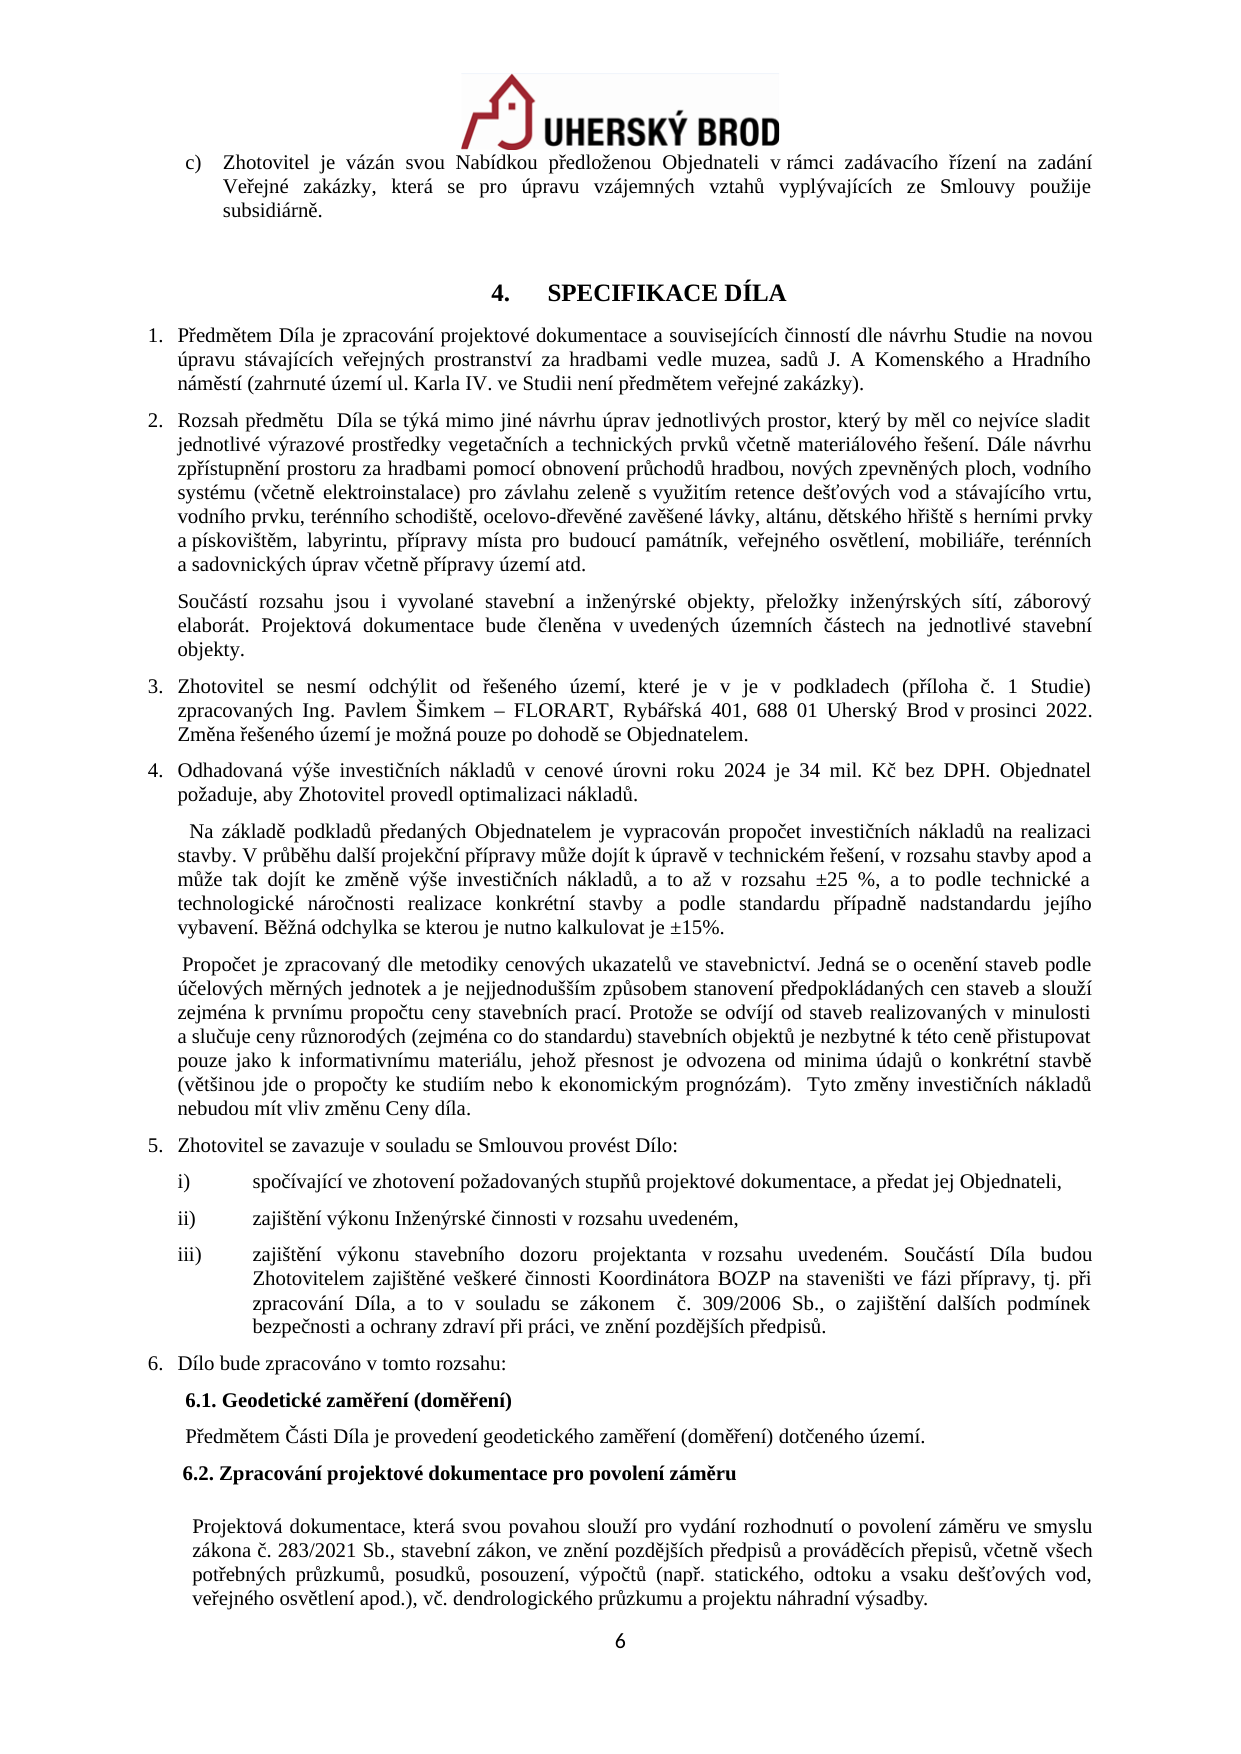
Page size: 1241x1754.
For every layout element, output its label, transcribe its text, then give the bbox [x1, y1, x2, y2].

picture [461, 73, 780, 150]
text Projektová dokumentace, která svou povahou slouží pro vydání rozhodnutí o povolení záměru ve smyslu zákona č. 283/2021 Sb., stavební zákon, ve znění pozdějších předpisů a prováděcích přepisů, včetně všech potřebných průzkumů, posudků, posouzení, výpočtů (např. statického, odtoku a vsaku dešťových vod, veřejného osvětlení apod.), vč. dendrologického průzkumu a projektu náhradní výsadby. [192, 1514, 1093, 1610]
list SPECIFIKACE DÍLA [185, 278, 1093, 307]
list zajištění výkonu Inženýrské činnosti v rozsahu uvedeném, [177, 1206, 1093, 1230]
list Předmětem Díla je zpracování projektové dokumentace a souvisejících činností dle návrhu Studie na novou úpravu stávajících veřejných prostranství za hradbami vedle muzea, sadů J. A Komenského a Hradního náměstí (zahrnuté území ul. Karla IV. ve Studii není předmětem veřejné zakázky). [148, 323, 1093, 395]
list Rozsah předmětu Díla se týká mimo jiné návrhu úprav jednotlivých prostor, který by měl co nejvíce sladit jednotlivé výrazové prostředky vegetačních a technických prvků včetně materiálového řešení. Dále návrhu zpřístupnění prostoru za hradbami pomocí obnovení průchodů hradbou, nových zpevněných ploch, vodního systému (včetně elektroinstalace) pro závlahu zeleně s využitím retence dešťových vod a stávajícího vrtu, vodního prvku, terénního schodiště, ocelovo-dřevěné zavěšené lávky, altánu, dětského hřiště s herními prvky a pískovištěm, labyrintu, přípravy místa pro budoucí památník, veřejného osvětlení, mobiliáře, terénních a sadovnických úprav včetně přípravy území atd. [148, 408, 1093, 576]
list Zhotovitel se zavazuje v souladu se Smlouvou provést Dílo: [148, 1133, 1093, 1157]
list Zhotovitel je vázán svou Nabídkou předloženou Objednateli v rámci zadávacího řízení na zadání Veřejné zakázky, která se pro úpravu vzájemných vztahů vyplývajících ze Smlouvy použije subsidiárně. [185, 150, 1093, 222]
list zajištění výkonu stavebního dozoru projektanta v rozsahu uvedeném. Součástí Díla budou Zhotovitelem zajištěné veškeré činnosti Koordinátora BOZP na staveništi ve fázi přípravy, tj. při zpracování Díla, a to v souladu se zákonem č. 309/2006 Sb., o zajištění dalších podmínek bezpečnosti a ochrany zdraví při práci, ve znění pozdějších předpisů. [177, 1242, 1093, 1338]
list spočívající ve zhotovení požadovaných stupňů projektové dokumentace, a předat jej Objednateli, [177, 1169, 1093, 1193]
list Dílo bude zpracováno v tomto rozsahu: [148, 1351, 1093, 1375]
text 6.2. Zpracování projektové dokumentace pro povolení záměru [177, 1461, 1093, 1485]
text Propočet je zpracovaný dle metodiky cenových ukazatelů ve stavebnictví. Jedná se o ocenění staveb podle účelových měrných jednotek a je nejjednodušším způsobem stanovení předpokládaných cen staveb a slouží zejména k prvnímu propočtu ceny stavebních prací. Protože se odvíjí od staveb realizovaných v minulosti a slučuje ceny různorodých (zejména co do standardu) stavebních objektů je nezbytné k této ceně přistupovat pouze jako k informativnímu materiálu, jehož přesnost je odvozena od minima údajů o konkrétní stavbě (většinou jde o propočty ke studiím nebo k ekonomickým prognózám). Tyto změny investičních nákladů nebudou mít vliv změnu Ceny díla. [148, 952, 1093, 1120]
text Na základě podkladů předaných Objednatelem je vypracován propočet investičních nákladů na realizaci stavby. V průběhu další projekční přípravy může dojít k úpravě v technickém řešení, v rozsahu stavby apod a může tak dojít ke změně výše investičních nákladů, a to až v rozsahu ±25 %, a to podle technické a technologické náročnosti realizace konkrétní stavby a podle standardu případně nadstandardu jejího vybavení. Běžná odchylka se kterou je nutno kalkulovat je ±15%. [148, 819, 1093, 939]
text Součástí rozsahu jsou i vyvolané stavební a inženýrské objekty, přeložky inženýrských sítí, záborový elaborát. Projektová dokumentace bude členěna v uvedených územních částech na jednotlivé stavební objekty. [177, 589, 1093, 661]
list Odhadovaná výše investičních nákladů v cenové úrovni roku 2024 je 34 mil. Kč bez DPH. Objednatel požaduje, aby Zhotovitel provedl optimalizaci nákladů. [148, 758, 1093, 806]
text 6.1. Geodetické zaměření (doměření) [185, 1388, 1093, 1412]
list Zhotovitel se nesmí odchýlit od řešeného území, které je v je v podkladech (příloha č. 1 Studie) zpracovaných Ing. Pavlem Šimkem – FLORART, Rybářská 401, 688 01 Uherský Brod v prosinci 2022. Změna řešeného území je možná pouze po dohodě se Objednatelem. [148, 673, 1093, 746]
text Předmětem Části Díla je provedení geodetického zaměření (doměření) dotčeného území. [185, 1424, 1093, 1448]
